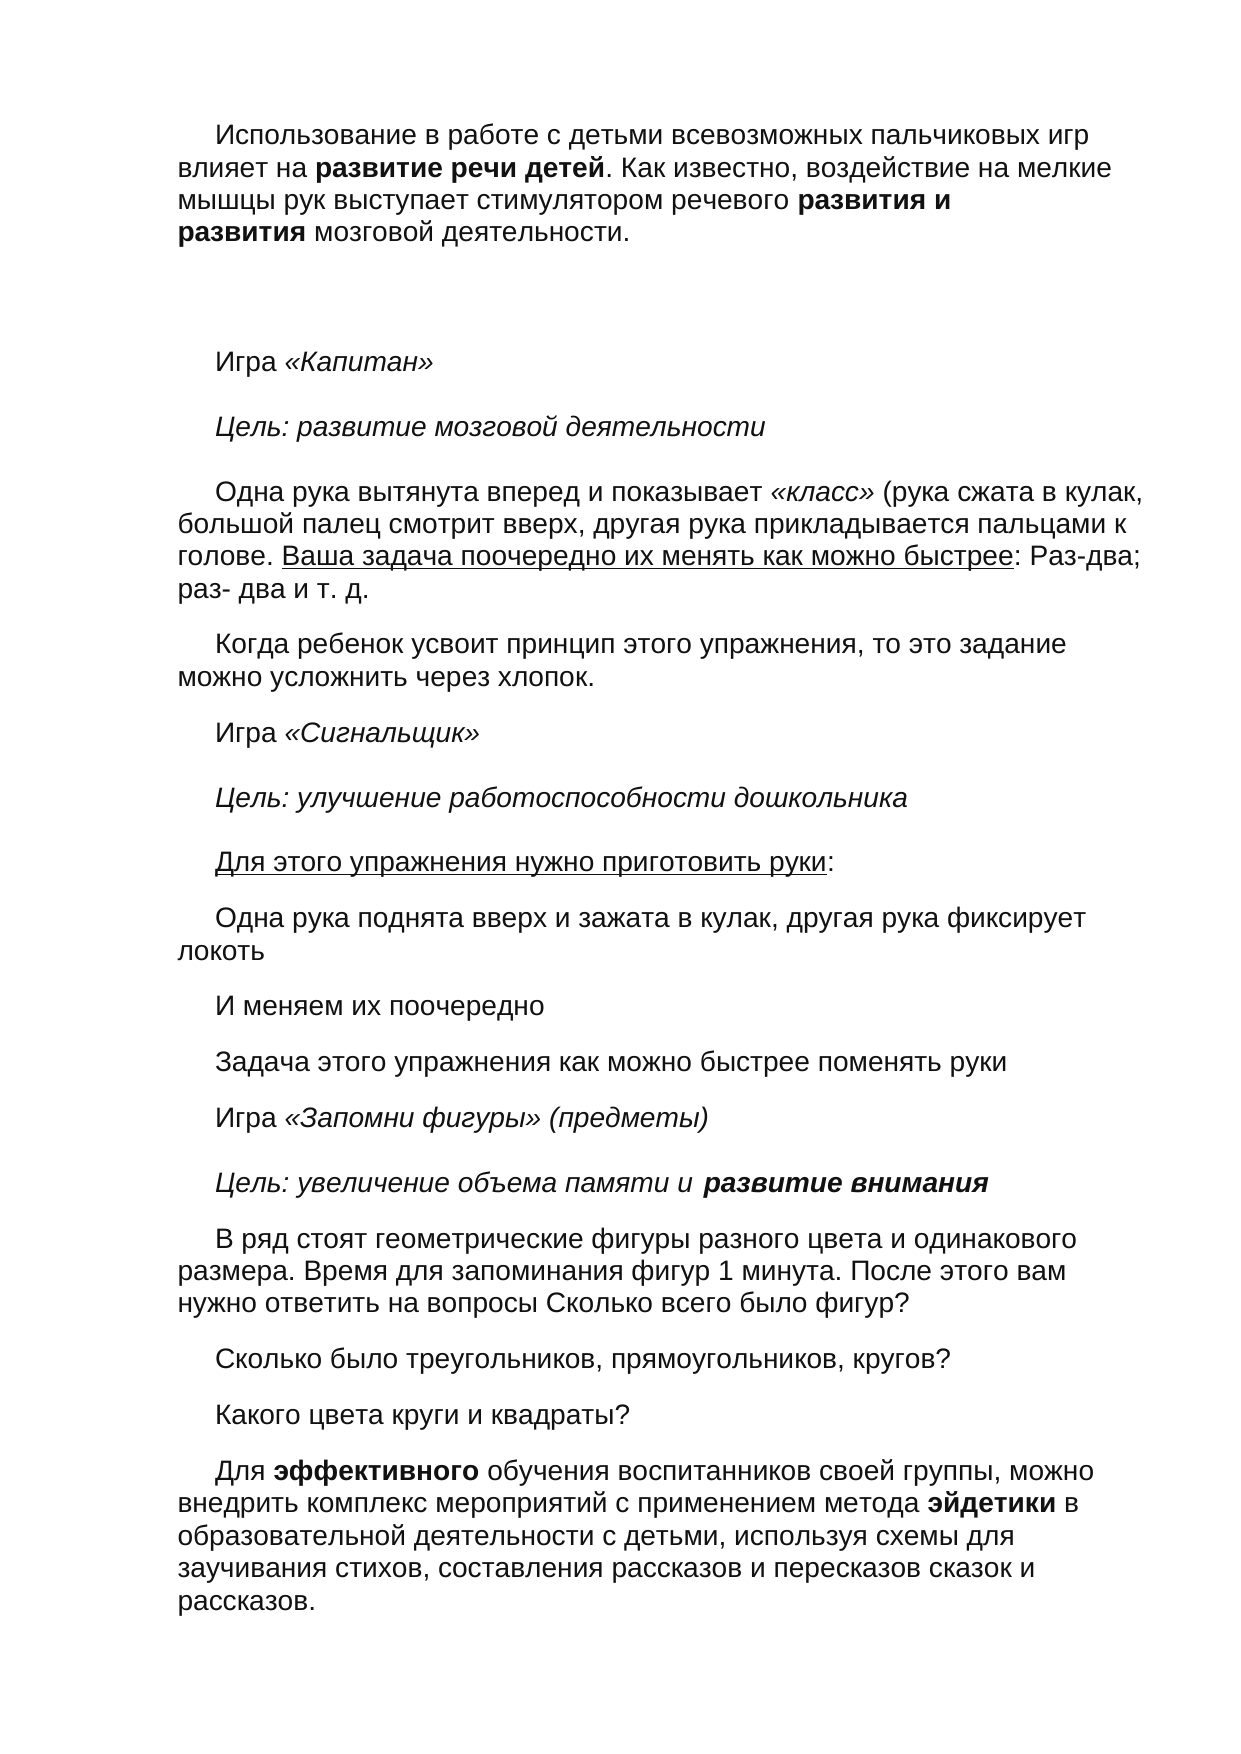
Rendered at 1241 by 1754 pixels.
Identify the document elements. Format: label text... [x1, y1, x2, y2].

text Игра «Капитан» [177, 345, 1152, 377]
text Какого цвета круги и квадраты? [177, 1398, 1152, 1431]
text Цель: развитие мозговой деятельности [177, 410, 1152, 442]
text Игра «Запомни фигуры» (предметы) [177, 1101, 1152, 1133]
text Цель: улучшение работоспособности дошкольника [177, 781, 1152, 813]
text И меняем их поочередно [177, 989, 1152, 1022]
text Для этого упражнения нужно приготовить руки: [177, 845, 1152, 878]
text Сколько было треугольников, прямоугольников, кругов? [177, 1342, 1152, 1375]
text Когда ребенок усвоит принцип этого упражнения, то это задание можно усложнить через хлопок. [177, 627, 1152, 692]
text Цель: увеличение объема памяти и развитие внимания [177, 1166, 1152, 1198]
text Игра «Сигнальщик» [177, 716, 1152, 748]
text Использование в работе с детьми всевозможных пальчиковых игр влияет на развитие речи детей. Как известно, воздействие на мелкие мышцы рук выступает стимулятором речевого развития и развития мозговой деятельности. [177, 118, 1152, 248]
text Для эффективного обучения воспитанников своей группы, можно внедрить комплекс мероприятий с применением метода эйдетики в образовательной деятельности с детьми, используя схемы для заучивания стихов, составления рассказов и пересказов сказок и рассказов. [177, 1454, 1152, 1616]
text В ряд стоят геометрические фигуры разного цвета и одинакового размера. Время для запоминания фигур 1 минута. После этого вам нужно ответить на вопросы Сколько всего было фигур? [177, 1222, 1152, 1319]
text Задача этого упражнения как можно быстрее поменять руки [177, 1045, 1152, 1078]
text Одна рука поднята вверх и зажата в кулак, другая рука фиксирует локоть [177, 901, 1152, 966]
text Одна рука вытянута вперед и показывает «класс» (рука сжата в кулак, большой палец смотрит вверх, другая рука прикладывается пальцами к голове. Ваша задача поочередно их менять как можно быстрее: Раз-два; раз- два и т. д. [177, 474, 1152, 604]
